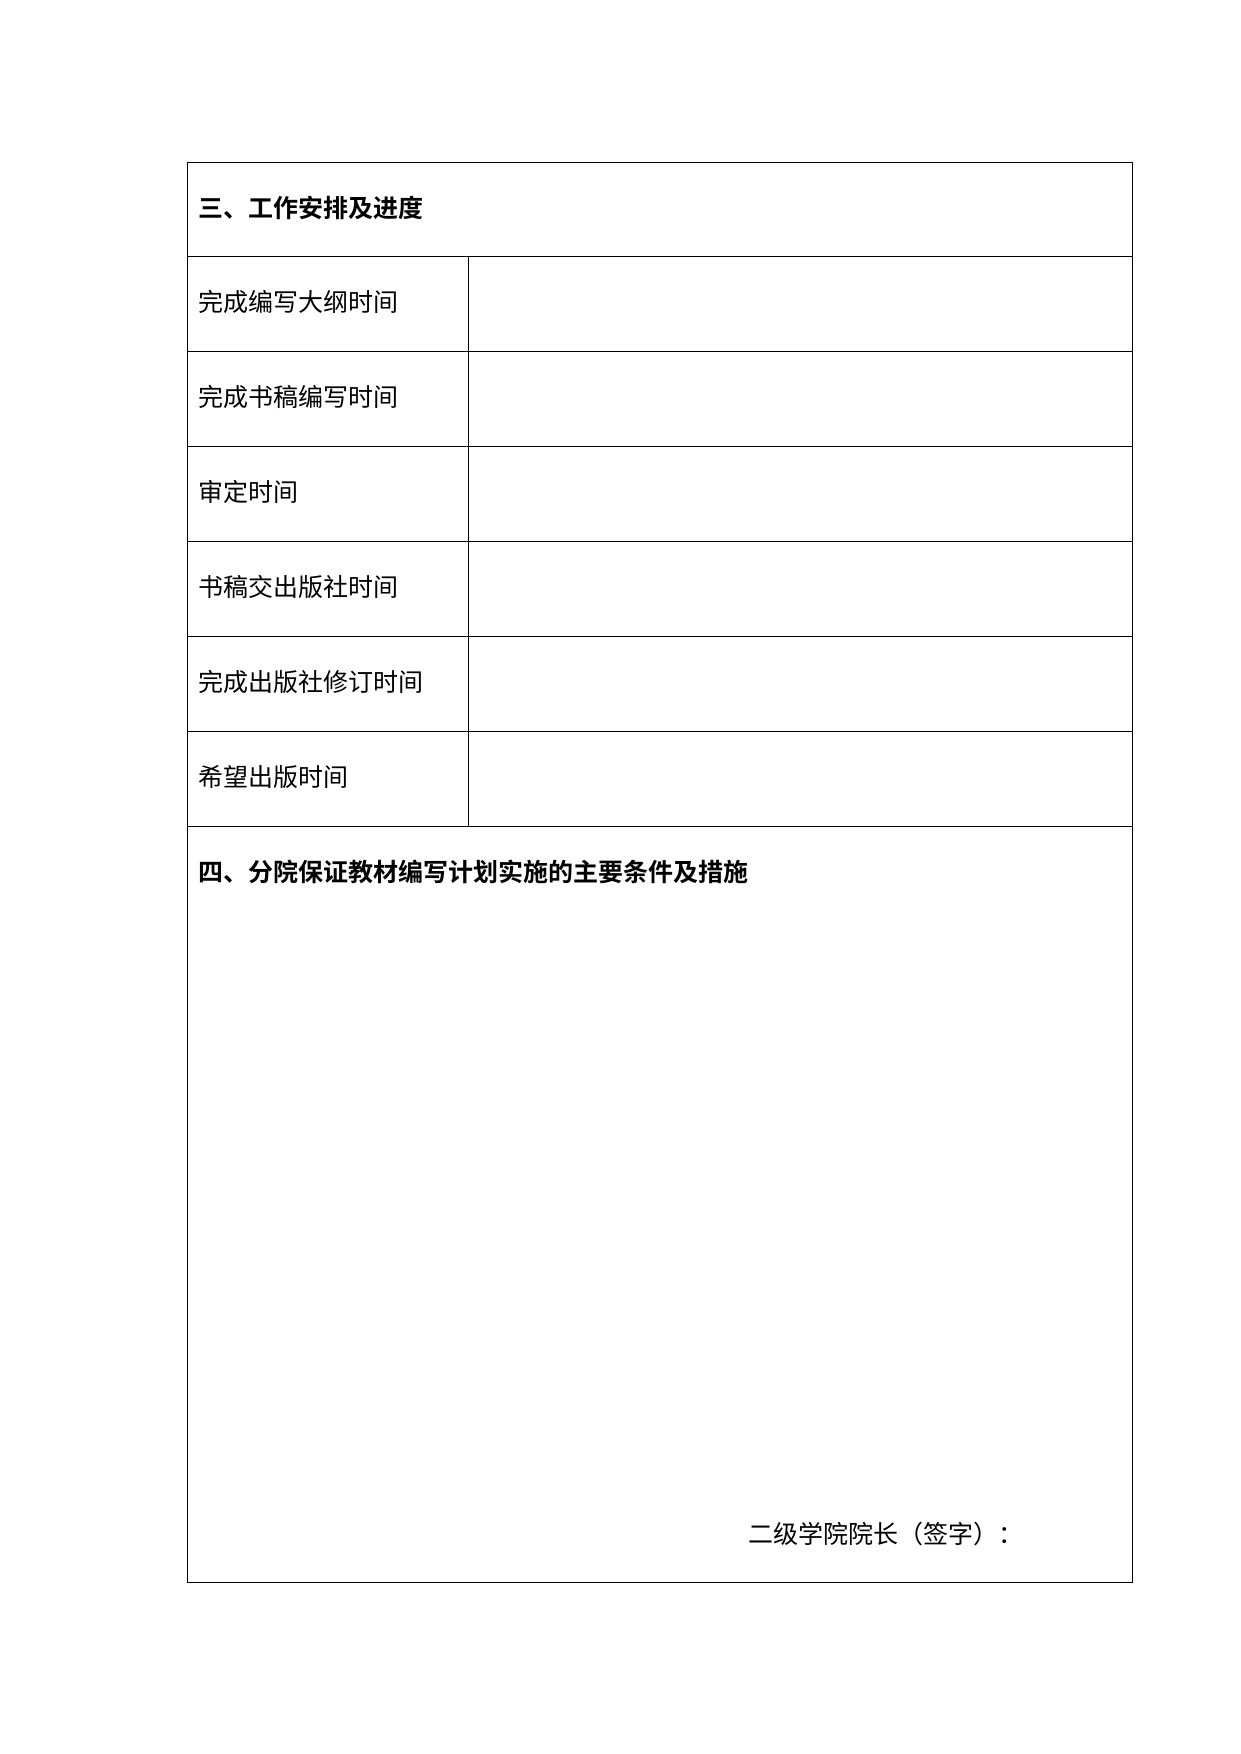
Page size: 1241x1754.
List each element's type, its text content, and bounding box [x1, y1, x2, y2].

table_cell 书稿交出版社时间 [188, 542, 468, 636]
table_cell [469, 352, 1132, 446]
table_cell 完成出版社修订时间 [188, 637, 468, 731]
table_cell [469, 637, 1132, 731]
table_cell [469, 447, 1132, 541]
table_cell [469, 542, 1132, 636]
table_cell 希望出版时间 [188, 732, 468, 826]
table_cell 完成书稿编写时间 [188, 352, 468, 446]
table_cell [469, 257, 1132, 351]
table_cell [188, 827, 1132, 1582]
table_cell [469, 732, 1132, 826]
table_header 三、工作安排及进度 [188, 163, 1132, 256]
table_cell 审定时间 [188, 447, 468, 541]
table_cell 完成编写大纲时间 [188, 257, 468, 351]
